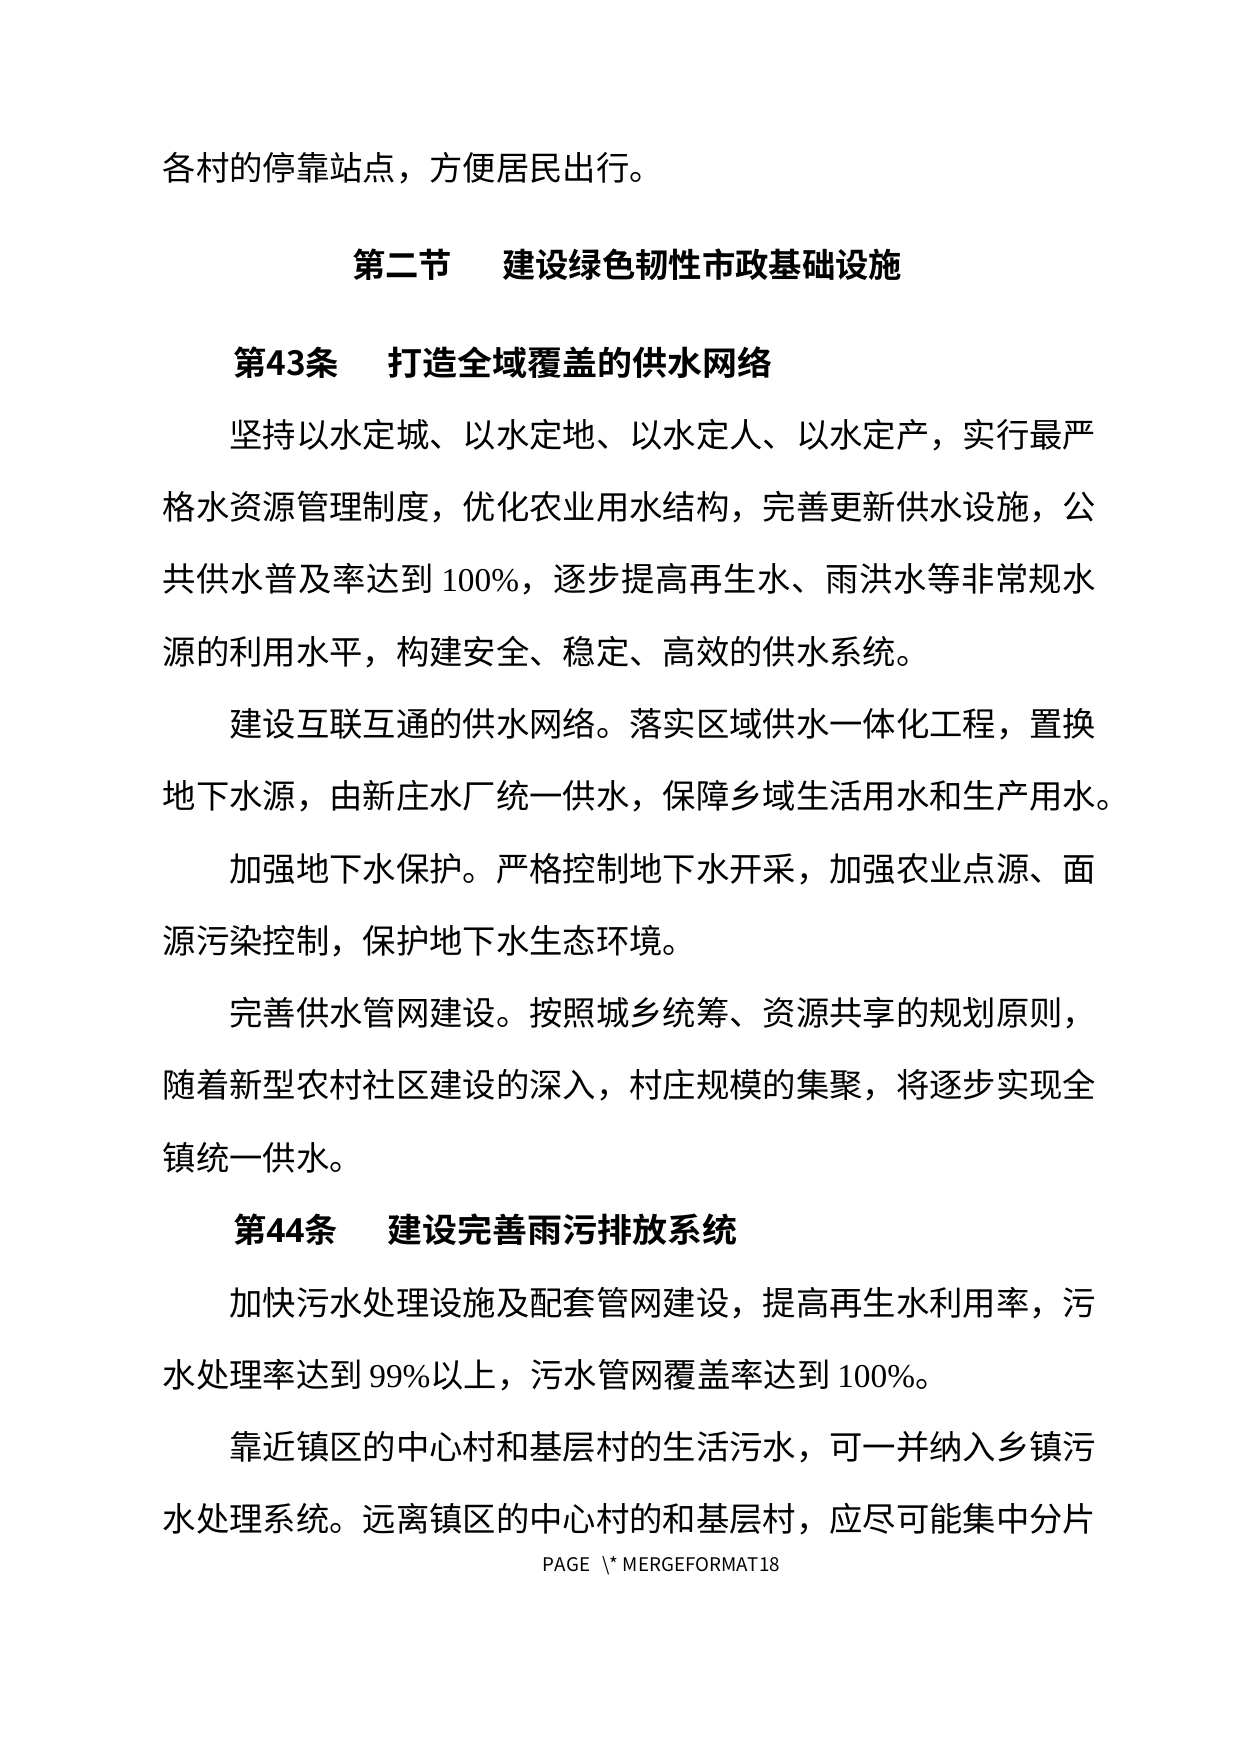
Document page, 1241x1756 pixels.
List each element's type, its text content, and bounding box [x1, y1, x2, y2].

text 建设完善雨污排放系统 [162, 1204, 1085, 1252]
subtitle 建设绿色韧性市政基础设施 [162, 239, 1091, 287]
text 坚持以水定城、以水定地、以水定人、以水定产，实行最严格水资源管理制度，优化农业用水结构，完善更新供水设施，公共供水普及率达到100%，逐步提高再生水、雨洪水等非常规水源的利用水平，构建安全、稳定、高效的供水系统。 [162, 408, 1096, 674]
text 完善供水管网建设。按照城乡统筹、资源共享的规划原则，随着新型农村社区建设的深入，村庄规模的集聚，将逐步实现全镇统一供水。 [162, 987, 1096, 1180]
text 打造全域覆盖的供水网络 [162, 336, 1085, 384]
text 建设互联互通的供水网络。落实区域供水一体化工程，置换地下水源，由新庄水厂统一供水，保障乡域生活用水和生产用水。 [162, 698, 1096, 818]
text 加快污水处理设施及配套管网建设，提高再生水利用率，污水处理率达到99%以上，污水管网覆盖率达到100%。 [162, 1276, 1096, 1397]
text 加强地下水保护。严格控制地下水开采，加强农业点源、面源污染控制，保护地下水生态环境。 [162, 842, 1096, 963]
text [162, 1421, 1096, 1541]
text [162, 142, 1096, 190]
